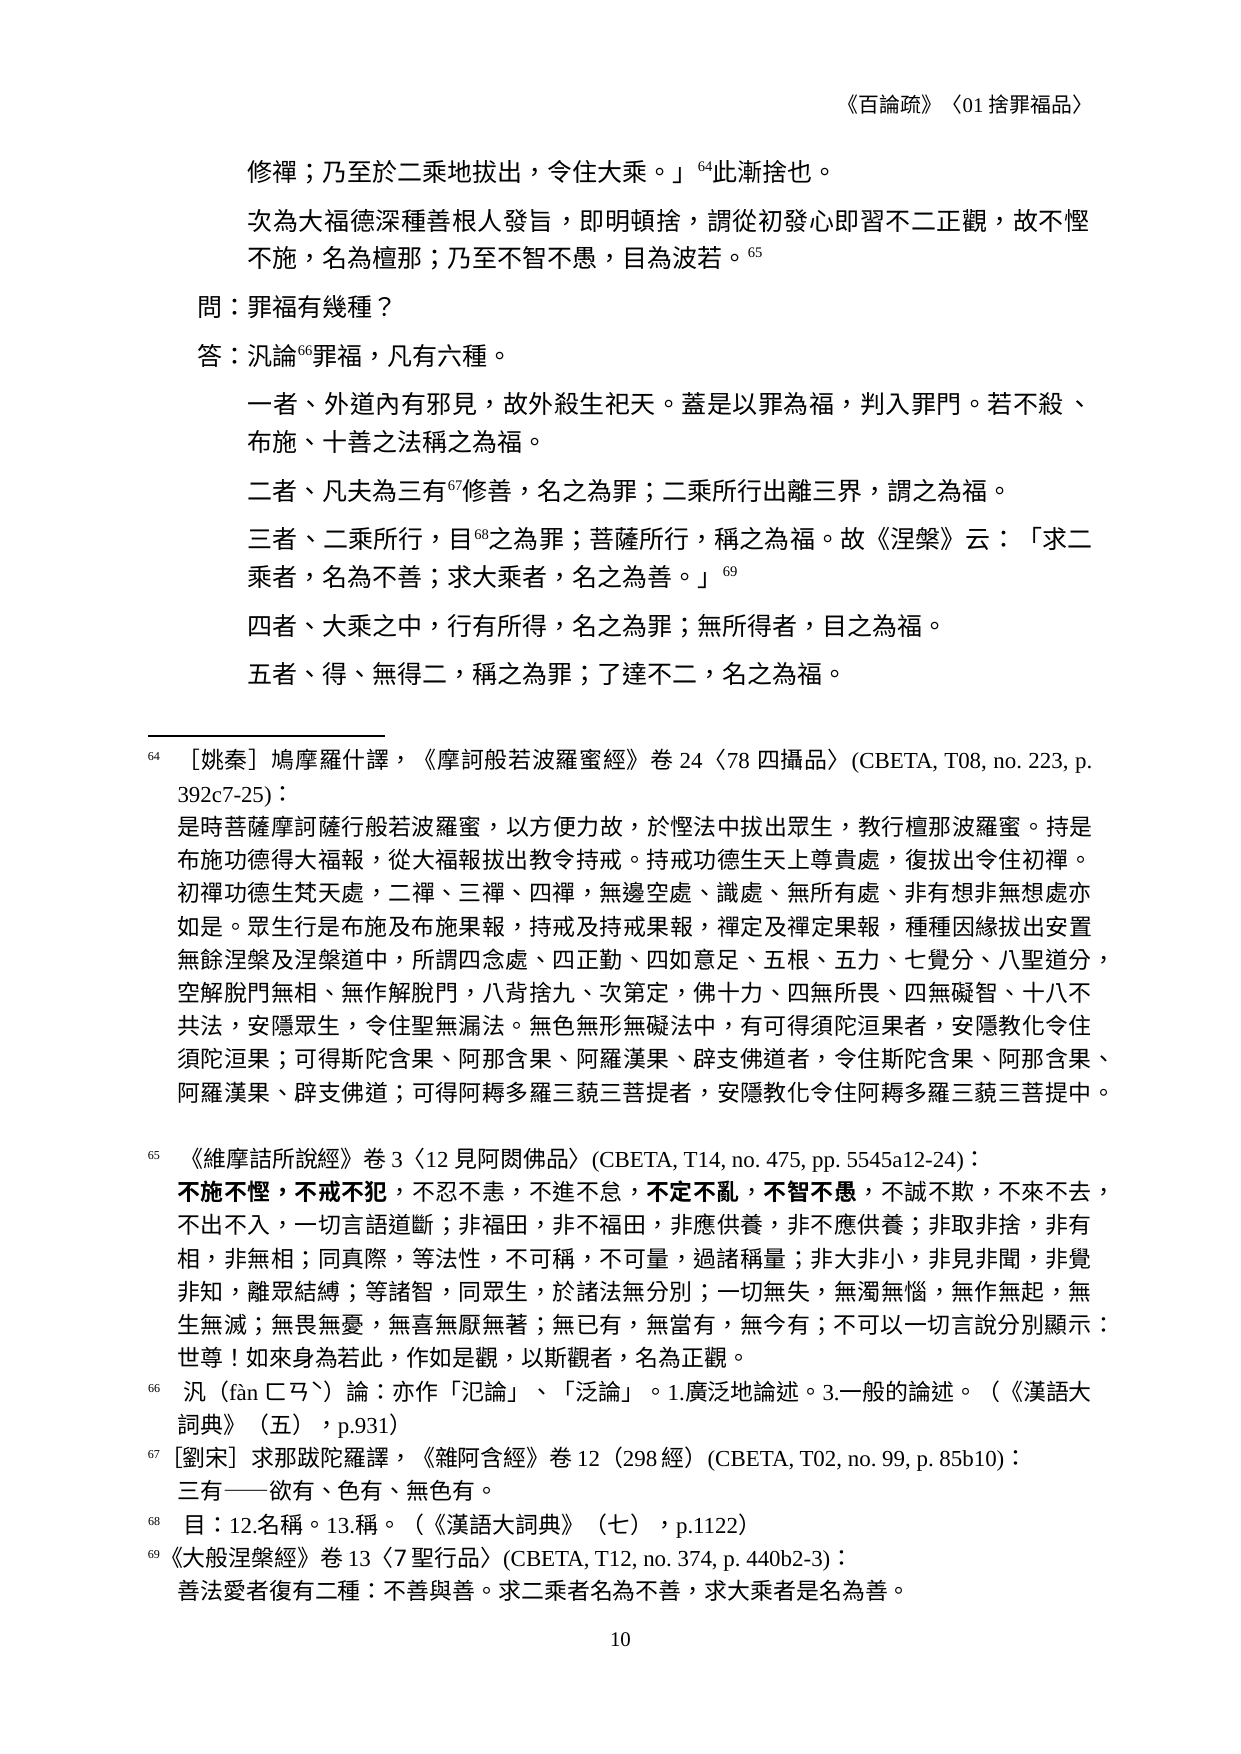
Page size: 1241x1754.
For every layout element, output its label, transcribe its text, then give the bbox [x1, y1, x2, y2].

text 問：罪福有幾種？ [148, 287, 1092, 324]
text 四者、大乘之中，行有所得，名之為罪；無所得者，目之為福。 [248, 606, 1092, 643]
text 次為大福德深種善根人發旨，即明頓捨，謂從初發心即習不二正觀，故不慳不施，名為檀那；乃至不智不愚，目為波若。 [248, 201, 1092, 276]
text 三者、二乘所行，目之為罪；菩薩所行，稱之為福。故《涅槃》云：「求二乘者，名為不善；求大乘者，名之為善。」 [248, 519, 1092, 594]
text 答：汎論罪福，凡有六種。 [148, 336, 1092, 373]
text 答：略明有二。一者、為始學之人明於漸捨，故初則依福捨罪，後則依空捨福。如《波若‧四攝品》云：「菩薩見眾生起於空倒，欲令其悟於倒空，故漸漸拔之。初於慳法拔出，令行布施；次於施拔之，教令持戒；次於戒拔之，令修禪；乃至於二乘地拔出，令住大乘。」此漸捨也。 [198, 152, 1092, 189]
text 五者、得、無得二，稱之為罪；了達不二，名之為福。 [248, 654, 1092, 692]
text 一者、外道內有邪見，故外殺生祀天。蓋是以罪為福，判入罪門。若不殺、布施、十善之法稱之為福。 [248, 384, 1092, 459]
text 二者、凡夫為三有修善，名之為罪；二乘所行出離三界，謂之為福。 [248, 471, 1092, 508]
